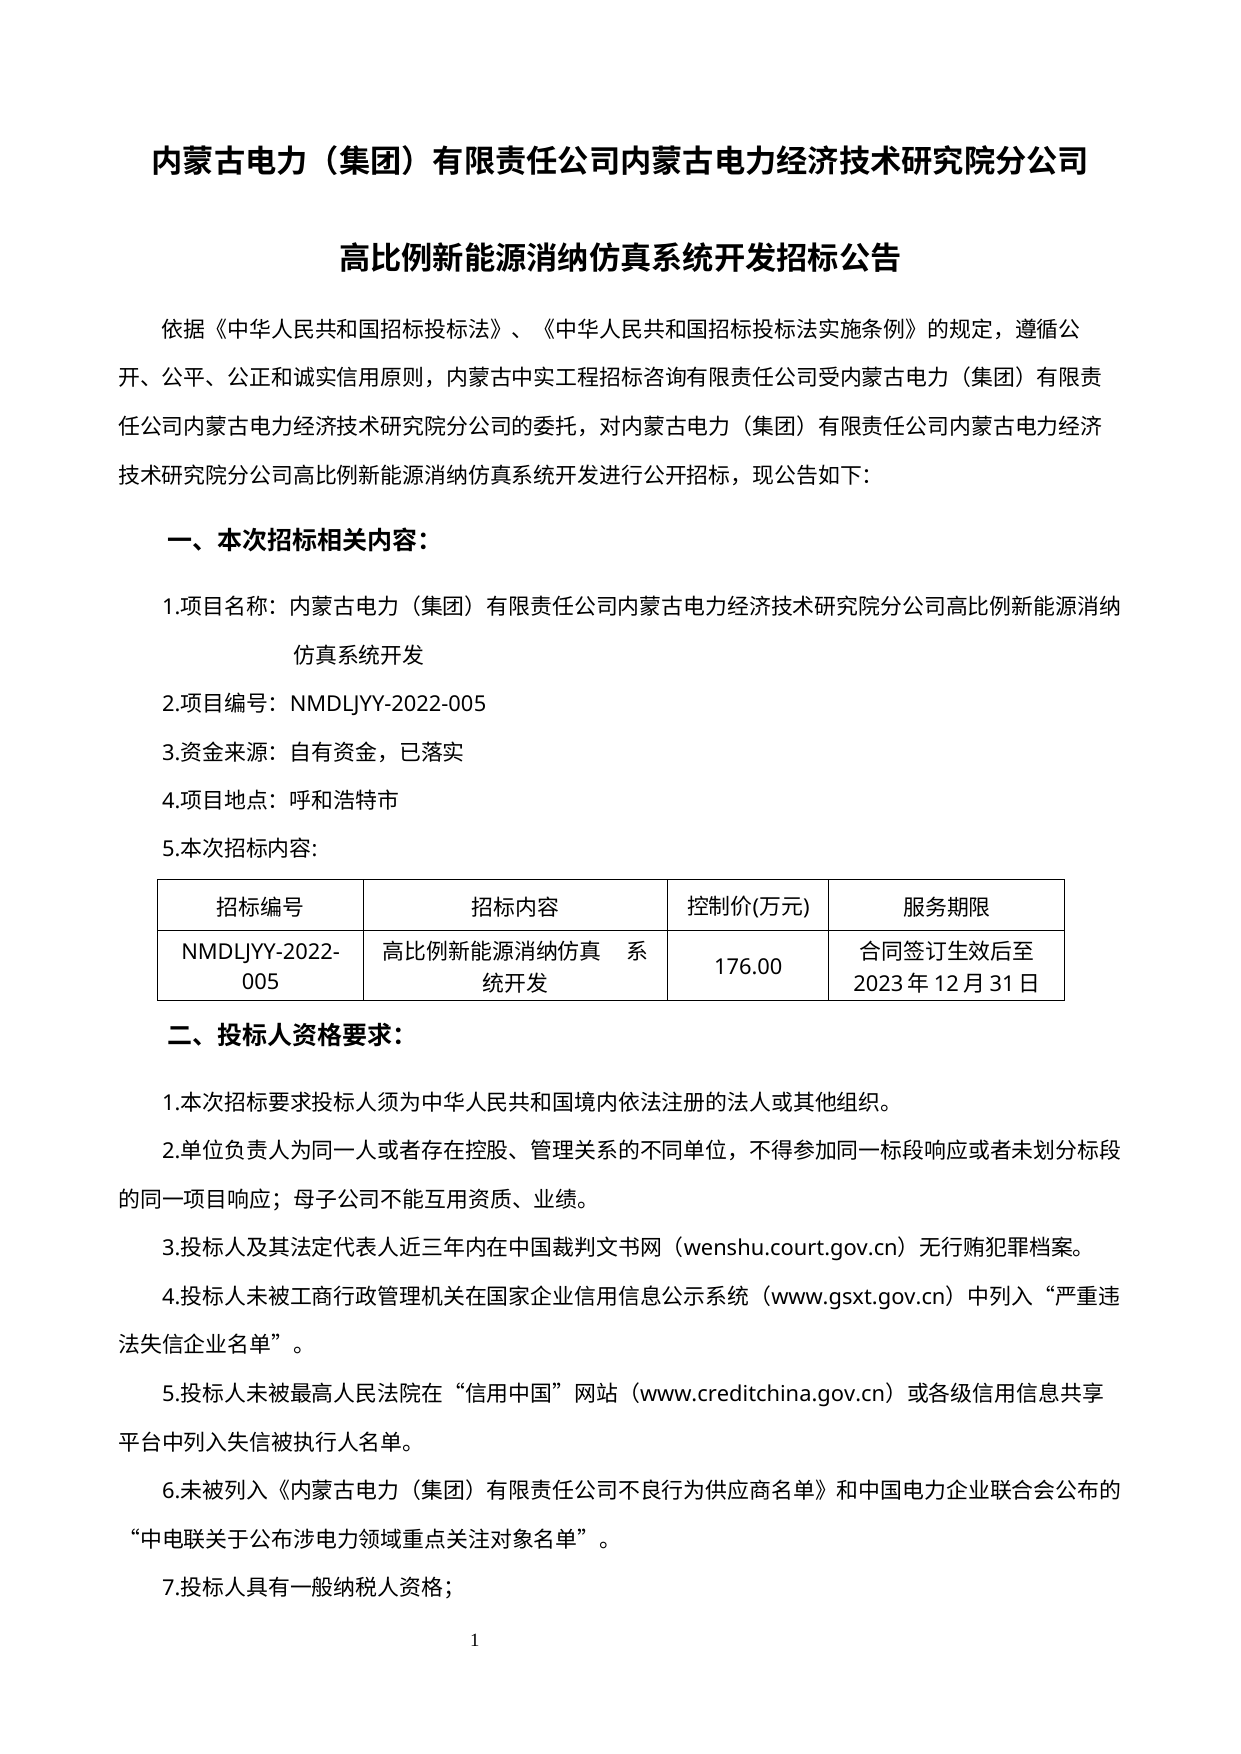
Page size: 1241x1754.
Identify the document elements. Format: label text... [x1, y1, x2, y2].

table_cell 合同签订生效后至2023年12月31日 [829, 931, 1064, 1000]
text 二、投标人资格要求： [118, 1001, 1122, 1066]
text 2.单位负责人为同一人或者存在控股、管理关系的不同单位，不得参加同一标段响应或者未划分标段的同一项目响应；母子公司不能互用资质、业绩。 [118, 1133, 1122, 1214]
text 2.项目编号：NMDLJYY-2022-005 [118, 686, 1122, 718]
text 5.投标人未被最高人民法院在“信用中国”网站（www.creditchina.gov.cn）或各级信用信息共享平台中列入失信被执行人名单。 [118, 1375, 1122, 1457]
text 6.未被列入《内蒙古电力（集团）有限责任公司不良行为供应商名单》和中国电力企业联合会公布的“中电联关于公布涉电力领域重点关注对象名单”。 [118, 1472, 1122, 1554]
table_cell NMDLJYY-2022-005 [158, 931, 363, 1000]
text 1.项目名称：内蒙古电力（集团）有限责任公司内蒙古电力经济技术研究院分公司高比例新能源消纳仿真系统开发 [162, 589, 1122, 670]
text 1.本次招标要求投标人须为中华人民共和国境内依法注册的法人或其他组织。 [118, 1084, 1122, 1117]
text 7.投标人具有一般纳税人资格； [118, 1569, 1122, 1602]
text 5.本次招标内容: [118, 831, 1122, 863]
text 一、本次招标相关内容： [118, 506, 1122, 571]
table_header 招标编号 [158, 880, 363, 930]
table_header 招标内容 [364, 880, 667, 930]
text 4.投标人未被工商行政管理机关在国家企业信用信息公示系统（www.gsxt.gov.cn）中列入“严重违法失信企业名单”。 [118, 1278, 1122, 1359]
table_header 控制价(万元) [668, 880, 828, 930]
table_cell 176.00 [668, 931, 828, 1000]
text 依据《中华人民共和国招标投标法》、《中华人民共和国招标投标法实施条例》的规定，遵循公开、公平、公正和诚实信用原则，内蒙古中实工程招标咨询有限责任公司受内蒙古电力（集团）有限责任公司内蒙古电力经济技术研究院分公司的委托，对内蒙古电力（集团）有限责任公司内蒙古电力经济技术研究院分公司高比例新能源消纳仿真系统开发进行公开招标，现公告如下： [118, 311, 1122, 490]
text 3.投标人及其法定代表人近三年内在中国裁判文书网（wenshu.court.gov.cn）无行贿犯罪档案。 [118, 1230, 1122, 1262]
text 4.项目地点：呼和浩特市 [118, 783, 1122, 815]
text 内蒙古电力（集团）有限责任公司内蒙古电力经济技术研究院分公司 高比例新能源消纳仿真系统开发招标公告 [118, 126, 1122, 288]
text 3.资金来源：自有资金，已落实 [118, 734, 1122, 767]
table_header 服务期限 [829, 880, 1064, 930]
table_cell 高比例新能源消纳仿真 系统开发 [364, 931, 667, 1000]
